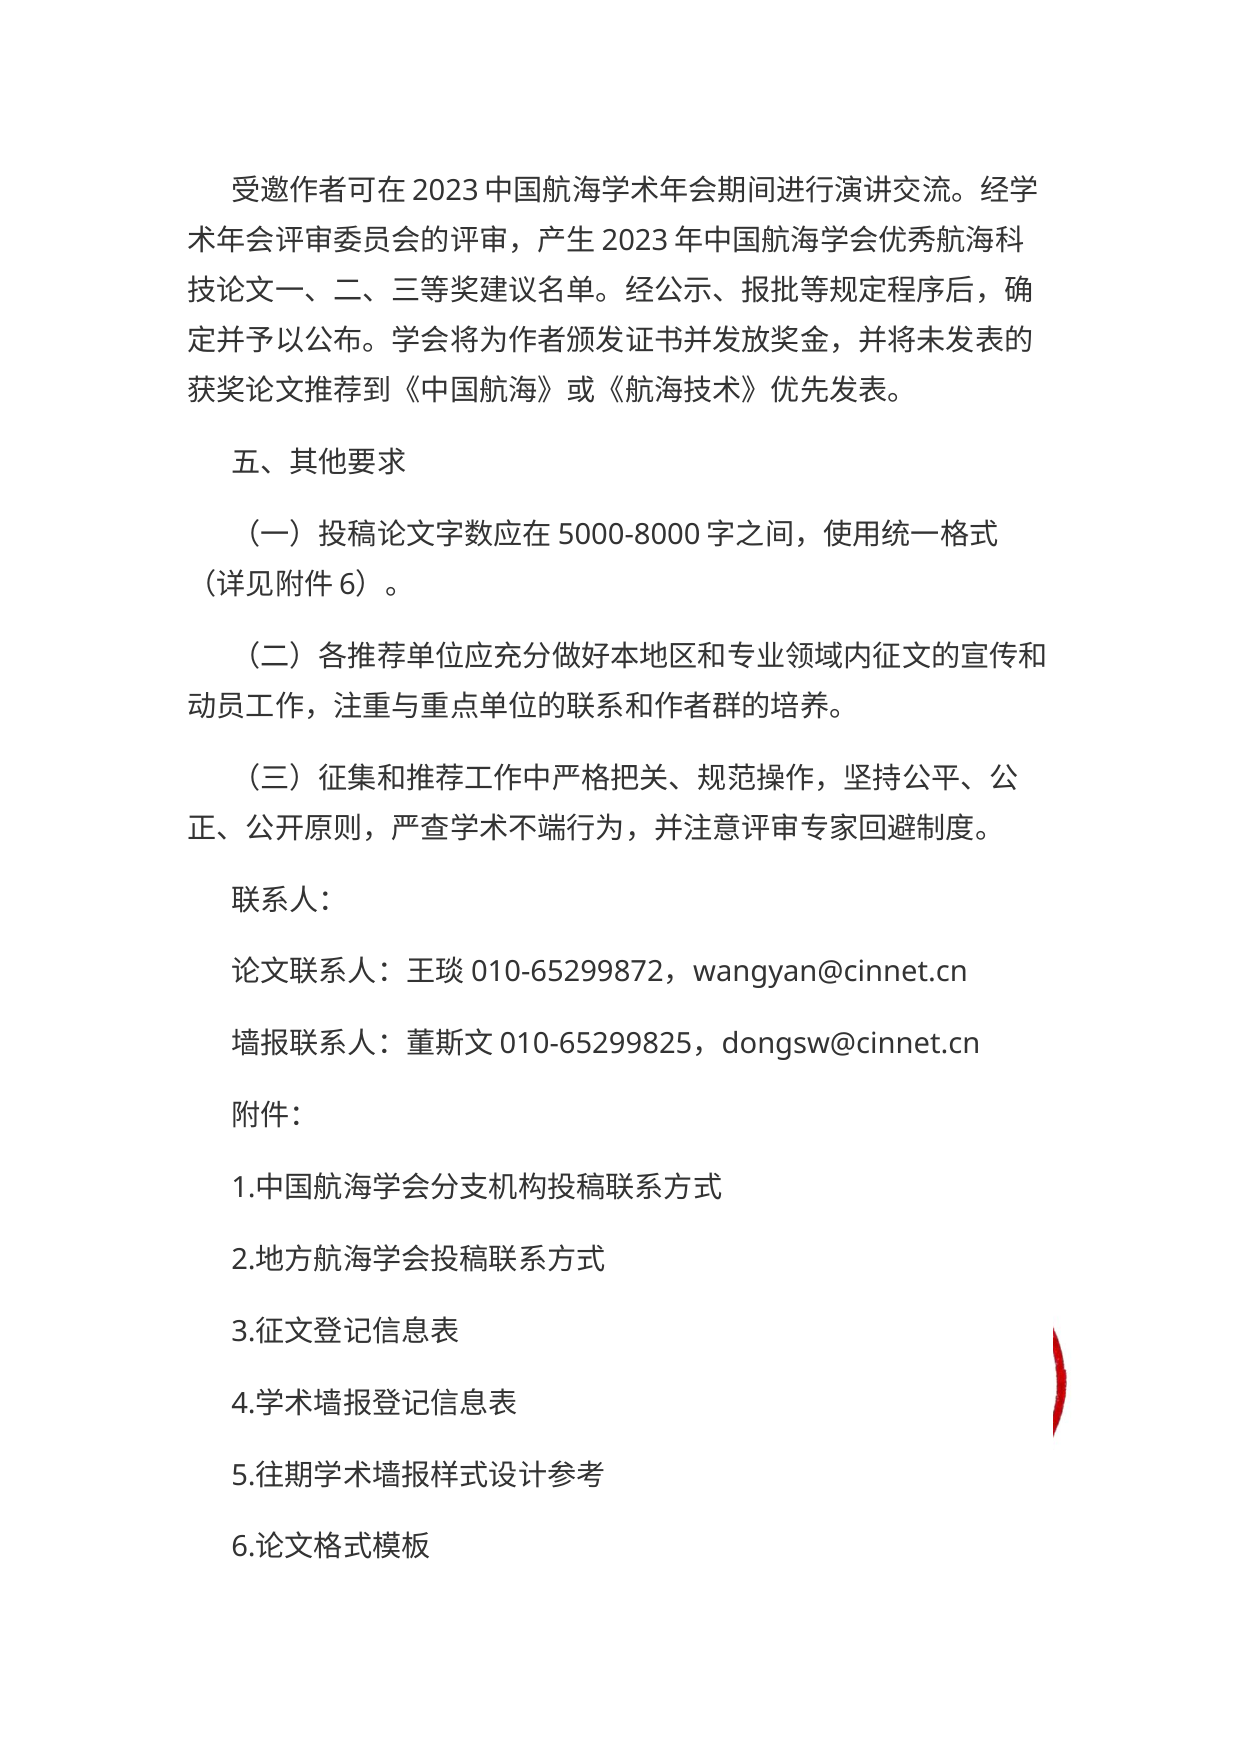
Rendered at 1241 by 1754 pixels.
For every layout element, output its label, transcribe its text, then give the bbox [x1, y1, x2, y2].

text （三）征集和推荐工作中严格把关、规范操作，坚持公平、公正、公开原则，严查学术不端行为，并注意评审专家回避制度。 [187, 748, 1053, 848]
text 附件： [187, 1086, 1053, 1136]
text 5.往期学术墙报样式设计参考 [187, 1445, 1053, 1495]
text 论文联系人：王琰 010-65299872，wangyan@cinnet.cn [187, 942, 1053, 992]
text 6.论文格式模板 [187, 1517, 1053, 1567]
text 受邀作者可在2023中国航海学术年会期间进行演讲交流。经学术年会评审委员会的评审，产生2023年中国航海学会优秀航海科技论文一、二、三等奖建议名单。经公示、报批等规定程序后，确定并予以公布。学会将为作者颁发证书并发放奖金，并将未发表的获奖论文推荐到《中国航海》或《航海技术》优先发表。 [187, 161, 1053, 411]
text 墙报联系人：董斯文010-65299825，dongsw@cinnet.cn [187, 1014, 1053, 1064]
text 2.地方航海学会投稿联系方式 [187, 1229, 1053, 1279]
text 4.学术墙报登记信息表 [187, 1373, 1053, 1423]
text 1.中国航海学会分支机构投稿联系方式 [187, 1157, 1053, 1207]
text 3.征文登记信息表 [187, 1301, 1053, 1351]
text 联系人： [187, 870, 1053, 920]
picture [750, 1198, 1114, 1547]
text （二）各推荐单位应充分做好本地区和专业领域内征文的宣传和动员工作，注重与重点单位的联系和作者群的培养。 [187, 626, 1053, 726]
text （一）投稿论文字数应在5000-8000字之间，使用统一格式（详见附件6）。 [187, 504, 1053, 604]
text 五、其他要求 [187, 432, 1053, 482]
